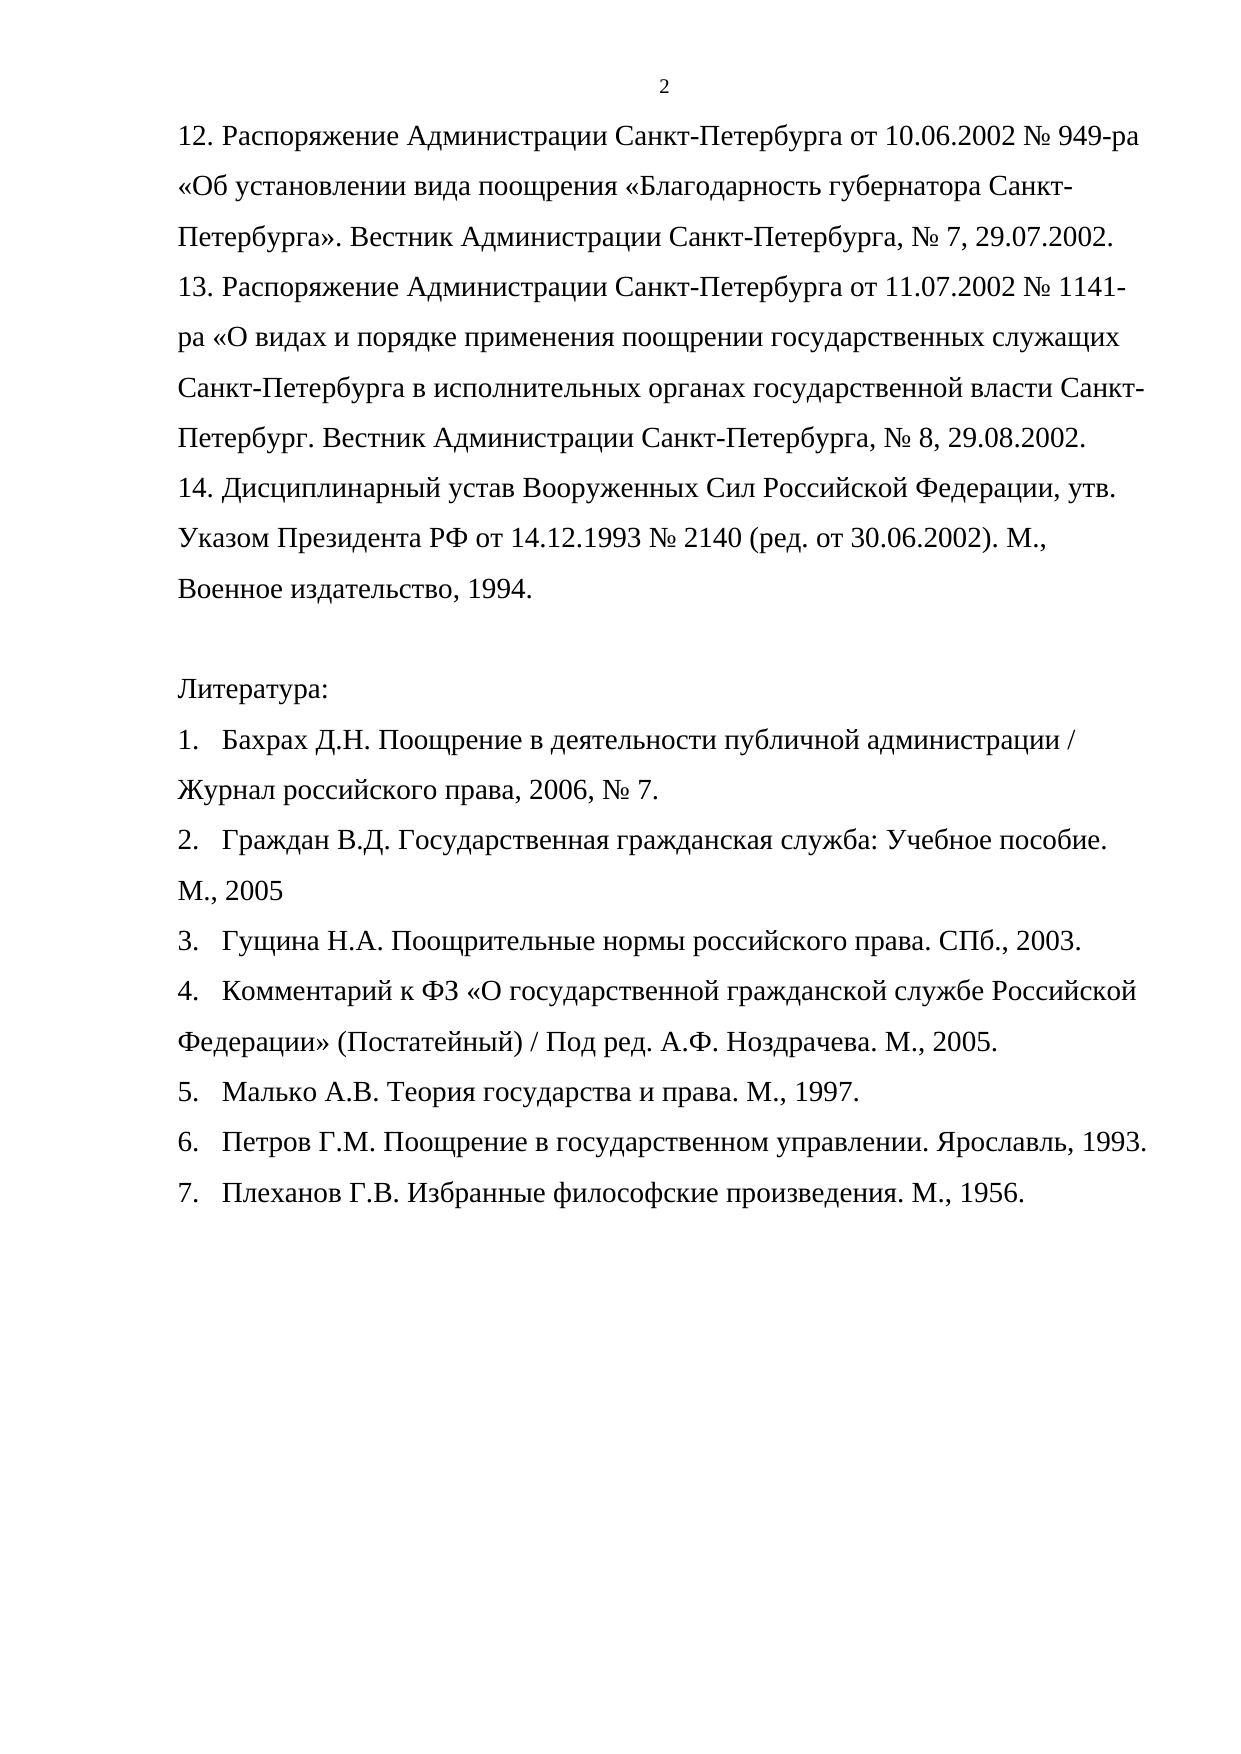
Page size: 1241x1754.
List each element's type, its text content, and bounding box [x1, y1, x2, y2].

list Распоряжение Администрации Санкт-Петербурга от 10.06.2002 № 949-ра «Об установлении вида поощрения «Благодарность губернатора Санкт-Петербурга». Вестник Администрации Санкт-Петербурга, № 7, 29.07.2002. [177, 118, 1152, 252]
list Бахрах Д.Н. Поощрение в деятельности публичной администрации / Журнал российского права, 2006, № 7. [177, 722, 1152, 806]
list Комментарий к ФЗ «О государственной гражданской службе Российской Федерации» (Постатейный) / Под ред. А.Ф. Ноздрачева. М., 2005. [177, 973, 1152, 1057]
list Дисциплинарный устав Вооруженных Сил Российской Федерации, утв. Указом Президента РФ от 14.12.1993 № 2140 (ред. от 30.06.2002). М., Военное издательство, 1994. [177, 470, 1152, 604]
list Малько А.В. Теория государства и права. М., 1997. [177, 1074, 1152, 1108]
list Гущина Н.А. Поощрительные нормы российского права. СПб., 2003. [177, 923, 1152, 957]
list Распоряжение Администрации Санкт-Петербурга от 11.07.2002 № 1141-ра «О видах и порядке применения поощрении государственных служащих Санкт-Петербурга в исполнительных органах государственной власти Санкт-Петербург. Вестник Администрации Санкт-Петербурга, № 8, 29.08.2002. [177, 269, 1152, 453]
list Плеханов Г.В. Избранные философские произведения. М., 1956. [177, 1175, 1152, 1208]
list Петров Г.М. Поощрение в государственном управлении. Ярославль, 1993. [177, 1124, 1152, 1158]
list Граждан В.Д. Государственная гражданская служба: Учебное пособие. М., 2005 [177, 822, 1152, 906]
text Литература: [177, 672, 1152, 705]
